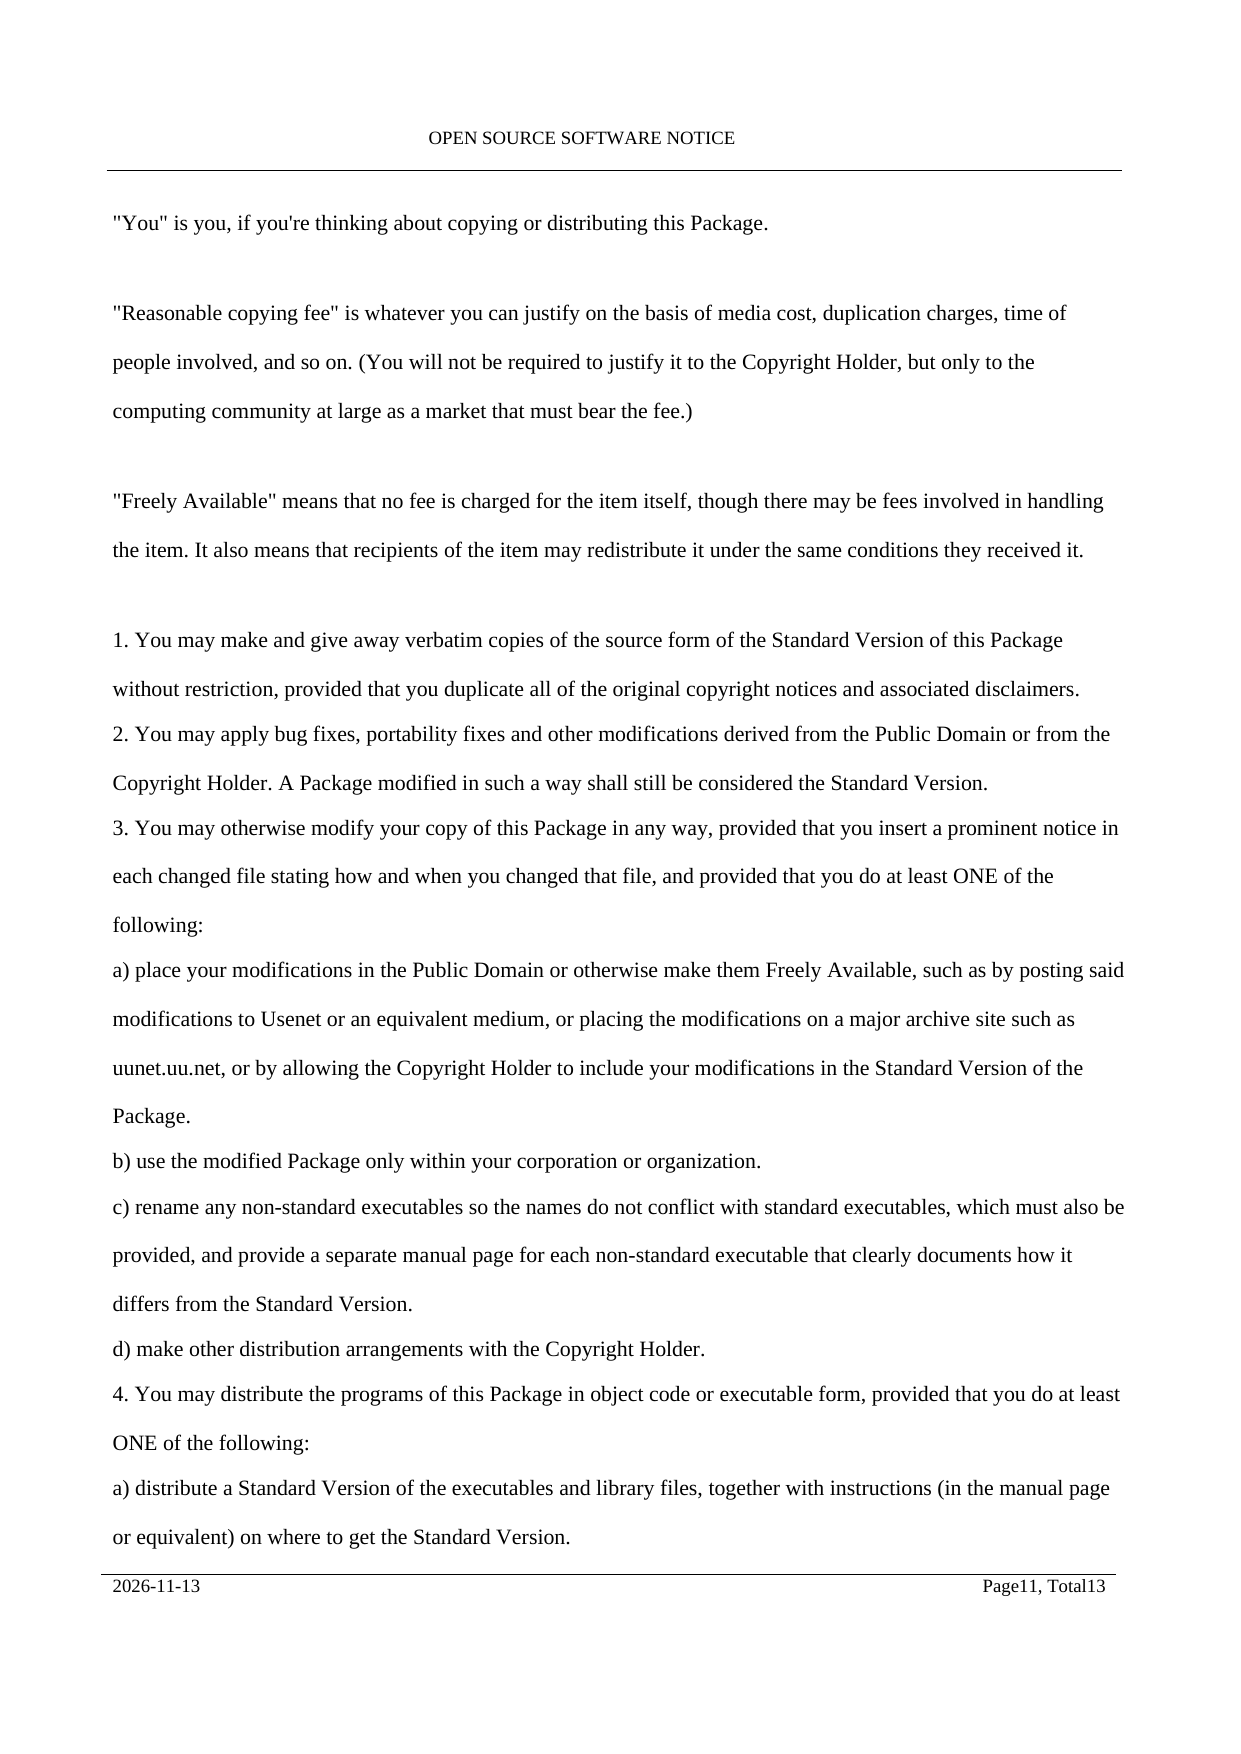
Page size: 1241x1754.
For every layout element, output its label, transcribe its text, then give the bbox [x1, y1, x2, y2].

text 3. You may otherwise modify your copy of this Package in any way, provided that you insert a prominent notice in each changed file stating how and when you changed that file, and provided that you do at least ONE of the following: [112, 811, 1128, 941]
text "You" is you, if you're thinking about copying or distributing this Package. [112, 206, 1128, 239]
text "Reasonable copying fee" is whatever you can justify on the basis of media cost, duplication charges, time of people involved, and so on. (You will not be required to justify it to the Copyright Holder, but only to the computing community at large as a market that must bear the fee.) [112, 297, 1128, 427]
text 1. You may make and give away verbatim copies of the source form of the Standard Version of this Package without restriction, provided that you duplicate all of the original copyright notices and associated disclaimers. [112, 623, 1128, 704]
text b) use the modified Package only within your corporation or organization. [112, 1145, 1128, 1177]
text "Freely Available" means that no fee is charged for the item itself, though there may be fees involved in handling the item. It also means that recipients of the item may redistribute it under the same conditions they received it. [112, 484, 1128, 566]
text a) distribute a Standard Version of the executables and library files, together with instructions (in the manual page or equivalent) on where to get the Standard Version. [112, 1472, 1128, 1553]
text d) make other distribution arrangements with the Copyright Holder. [112, 1333, 1128, 1365]
text 2. You may apply bug fixes, portability fixes and other modifications derived from the Public Domain or from the Copyright Holder. A Package modified in such a way shall still be considered the Standard Version. [112, 717, 1128, 798]
text 4. You may distribute the programs of this Package in object code or executable form, provided that you do at least ONE of the following: [112, 1378, 1128, 1459]
text a) place your modifications in the Public Domain or otherwise make them Freely Available, such as by posting said modifications to Usenet or an equivalent medium, or placing the modifications on a major archive site such as uunet.uu.net, or by allowing the Copyright Holder to include your modifications in the Standard Version of the Package. [112, 953, 1128, 1132]
text c) rename any non-standard executables so the names do not conflict with standard executables, which must also be provided, and provide a separate manual page for each non-standard executable that clearly documents how it differs from the Standard Version. [112, 1190, 1128, 1320]
